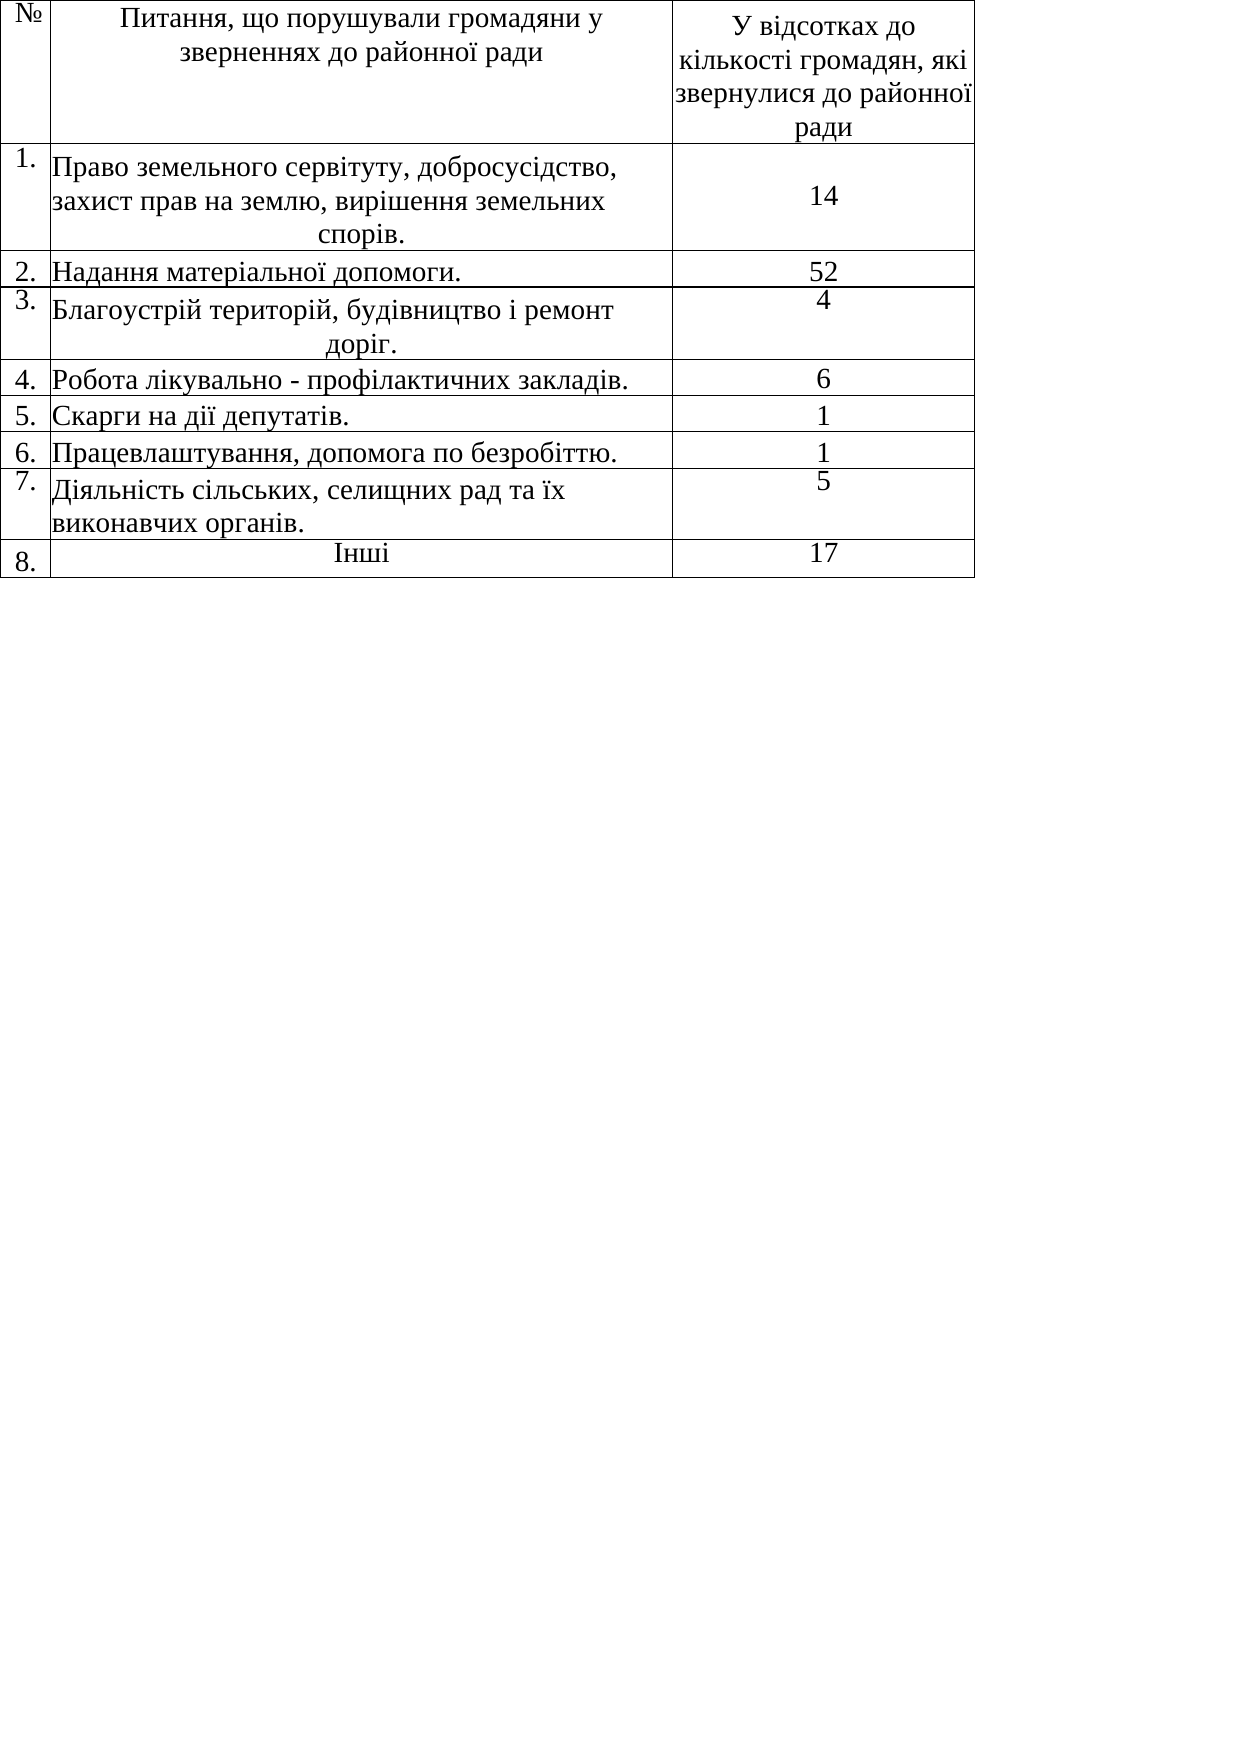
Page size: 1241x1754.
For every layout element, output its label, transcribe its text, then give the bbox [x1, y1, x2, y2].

table_cell 6. [1, 432, 50, 468]
table_cell 5 [673, 469, 974, 539]
table_cell Право земельного сервітуту, добросусідство, захист прав на землю, вирішення земельних спорів. [51, 144, 672, 250]
table_cell Надання матеріальної допомоги. [51, 251, 672, 286]
table_cell 6 [673, 360, 974, 395]
table_cell Діяльність сільських, селищних рад та їх виконавчих органів. [51, 469, 672, 539]
table_header Питання, що порушували громадяни у зверненнях до районної ради [51, 1, 672, 143]
table_cell 4. [1, 360, 50, 395]
table_header № [1, 1, 50, 143]
table_cell 5. [1, 396, 50, 431]
table_cell Скарги на дії депутатів. [51, 396, 672, 431]
table_cell Інші [51, 540, 672, 577]
table_cell Робота лікувально - профілактичних закладів. [51, 360, 672, 395]
table_cell 1 [673, 396, 974, 431]
table_cell 2. [1, 251, 50, 286]
table_cell 8. [1, 540, 50, 577]
table_cell 4 [673, 288, 974, 358]
table_header У відсотках до кількості громадян, які звернулися до районної ради [673, 1, 974, 143]
table_cell 7. [1, 469, 50, 539]
table_cell 14 [673, 144, 974, 250]
table_cell 3. [1, 288, 50, 358]
table_cell 1. [1, 144, 50, 250]
table_cell Благоустрій територій, будівництво і ремонт доріг. [51, 288, 672, 358]
table_cell Працевлаштування, допомога по безробіттю. [51, 432, 672, 468]
table_cell 17 [673, 540, 974, 577]
table_cell 52 [673, 251, 974, 286]
table_cell 1 [673, 432, 974, 468]
